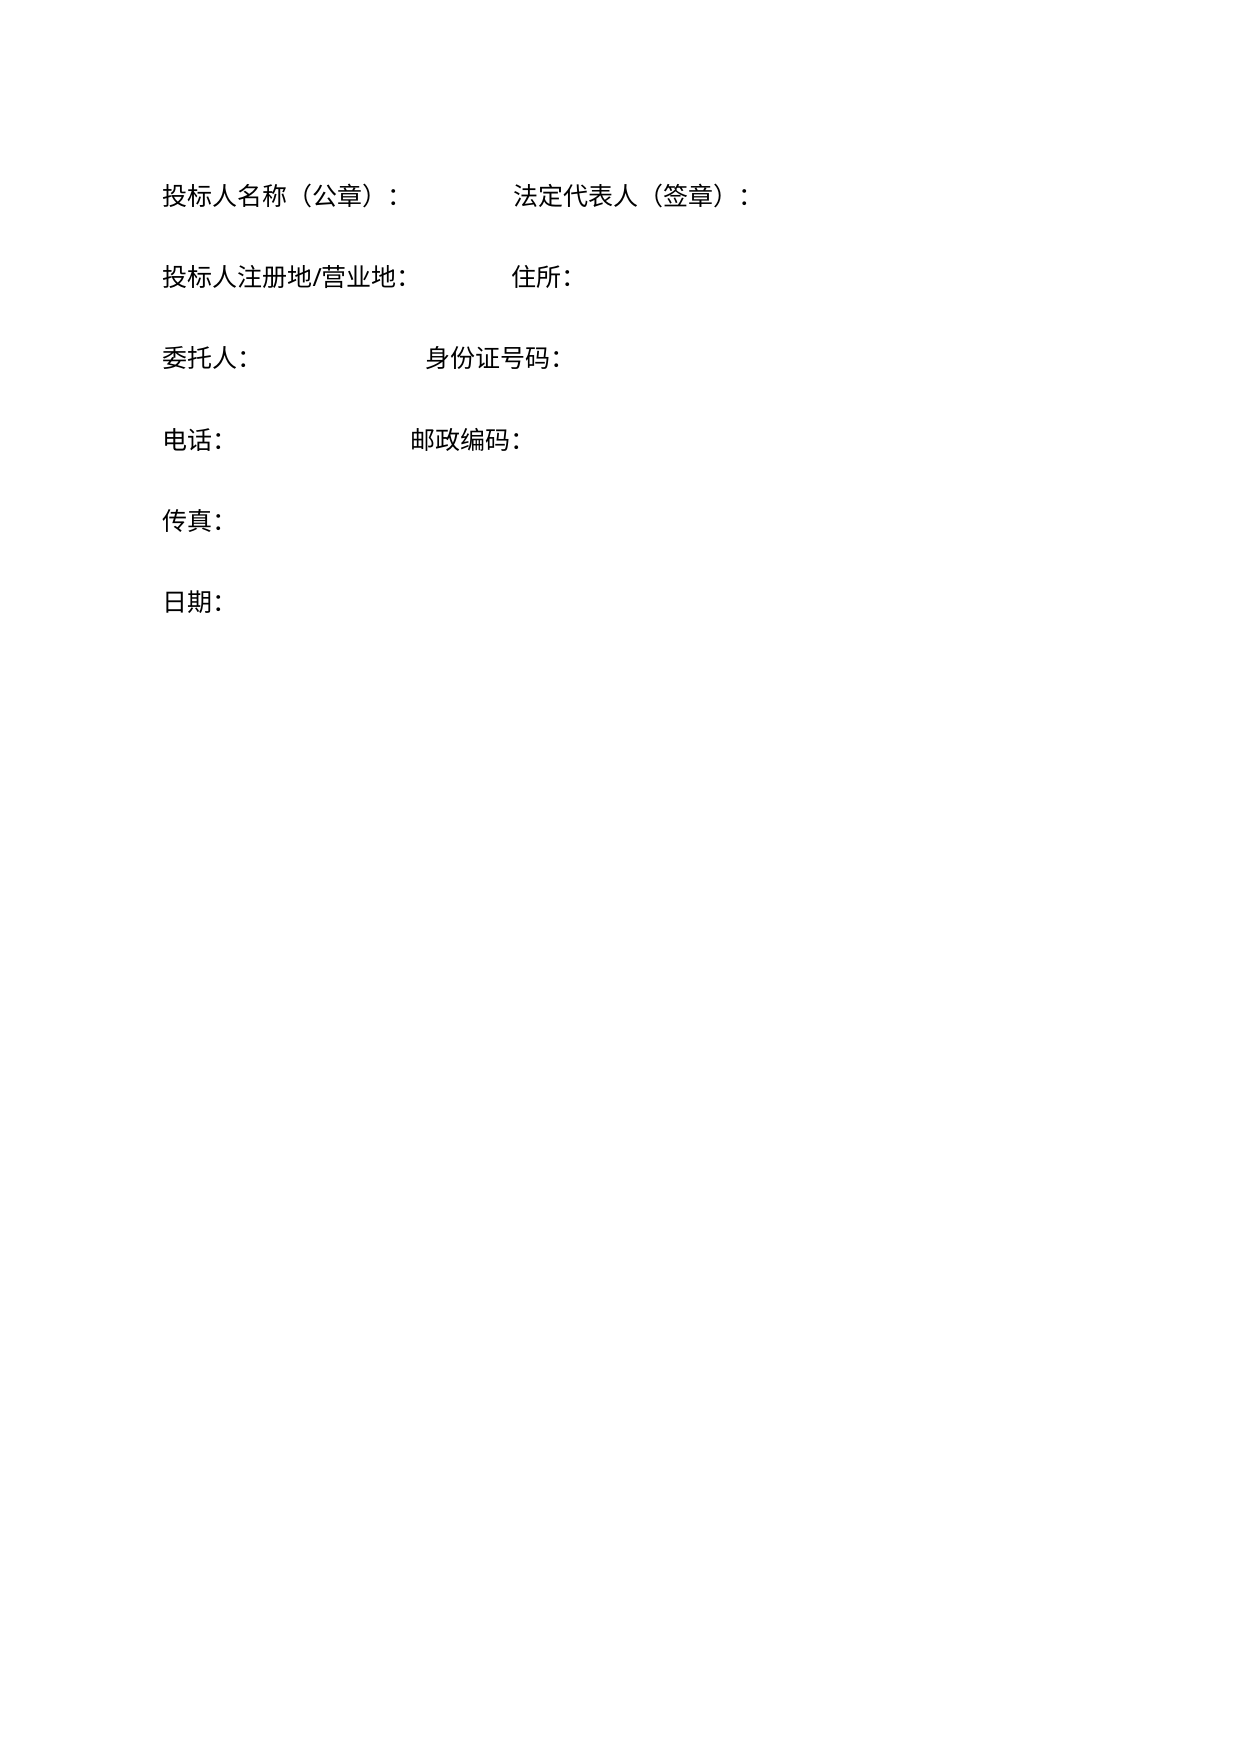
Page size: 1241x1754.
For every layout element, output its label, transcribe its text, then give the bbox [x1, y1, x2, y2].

text 日期： [162, 568, 1053, 633]
text 传真： [162, 487, 1053, 552]
text 投标人名称（公章）： 法定代表人（签章）： [162, 162, 1053, 227]
text 电话： 邮政编码： [162, 406, 1053, 471]
text 委托人： 身份证号码： [162, 324, 1053, 389]
text 投标人注册地/营业地： 住所： [162, 243, 1053, 308]
